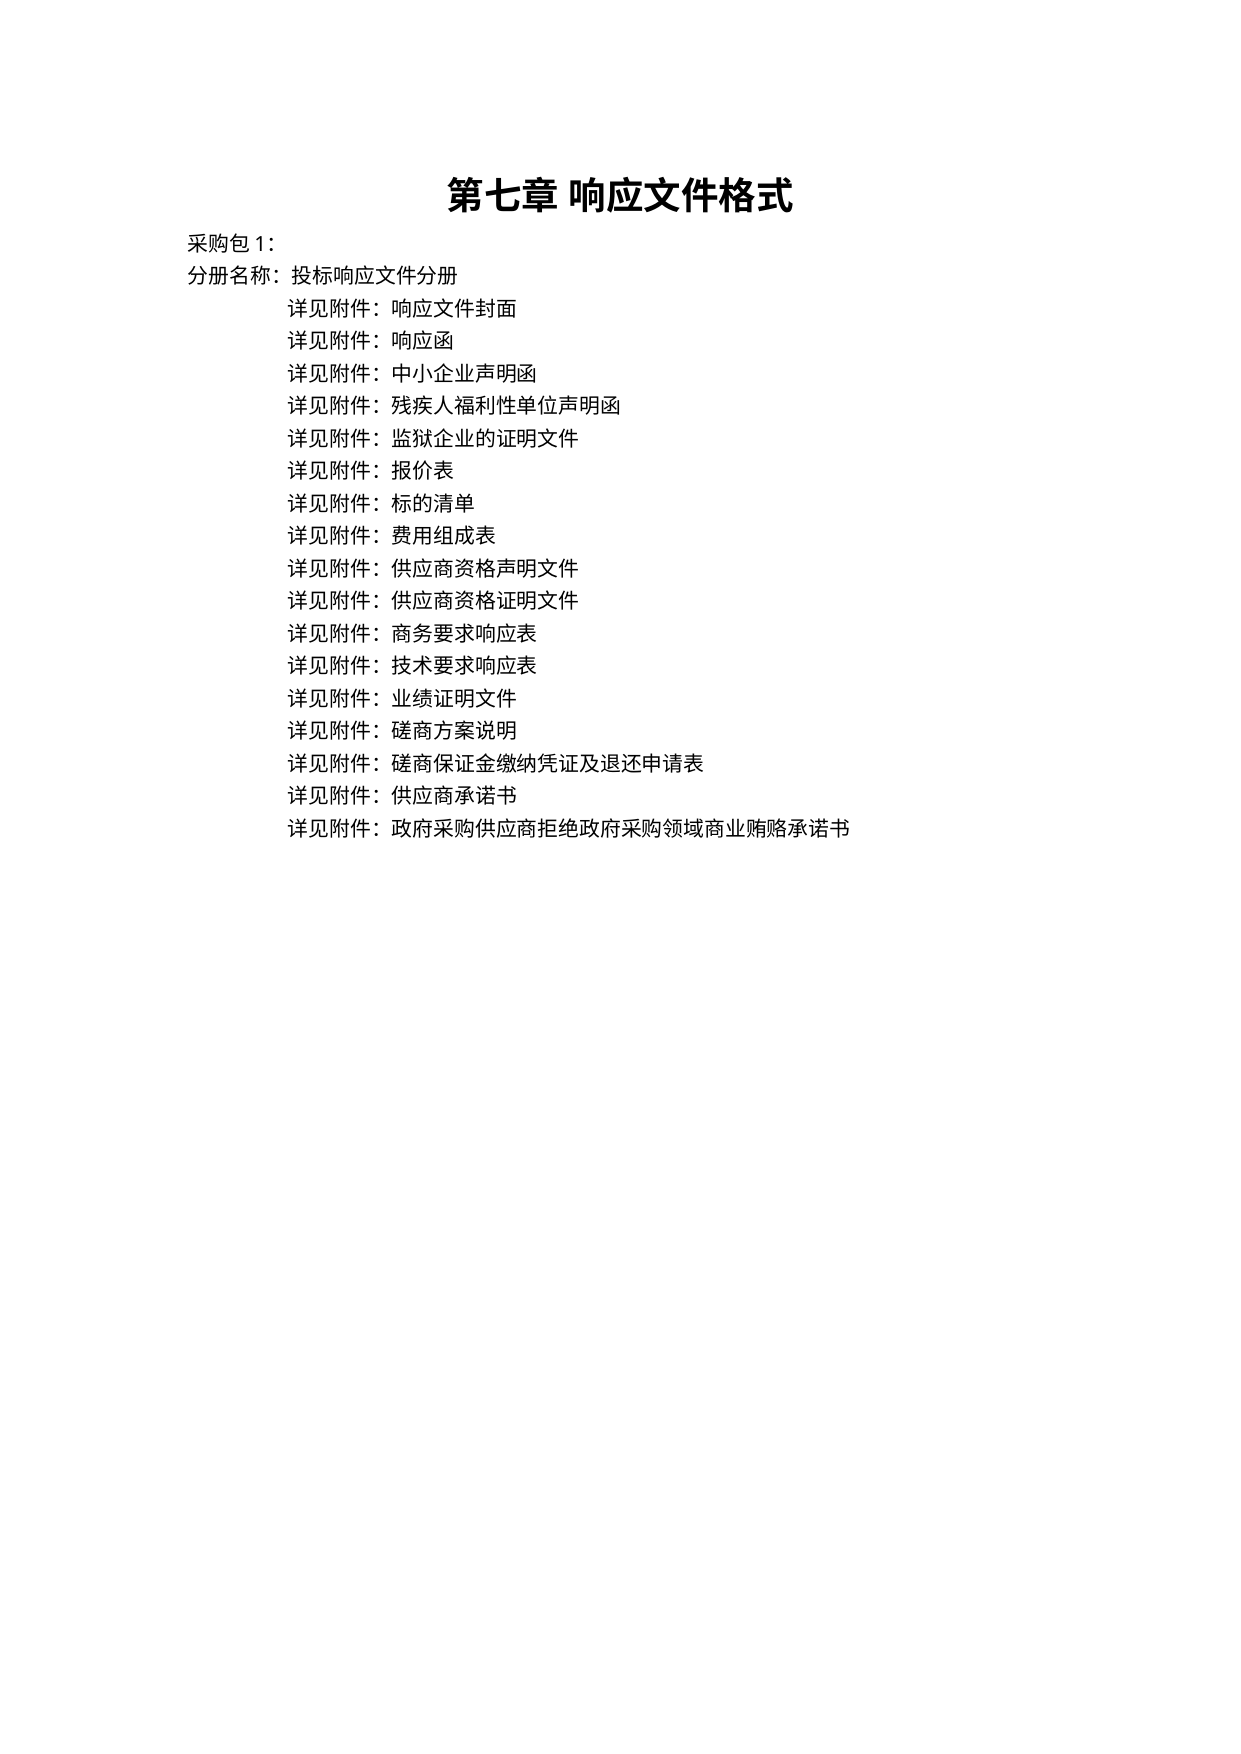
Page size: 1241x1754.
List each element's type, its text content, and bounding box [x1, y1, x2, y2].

text 详见附件：供应商承诺书 [187, 779, 1053, 812]
text 详见附件：费用组成表 [187, 519, 1053, 552]
text 详见附件：响应函 [187, 324, 1053, 357]
text 详见附件：供应商资格声明文件 [187, 552, 1053, 584]
text 详见附件：业绩证明文件 [187, 682, 1053, 714]
text 详见附件：响应文件封面 [187, 292, 1053, 324]
text 详见附件：标的清单 [187, 487, 1053, 519]
text 详见附件：商务要求响应表 [187, 617, 1053, 649]
text 详见附件：监狱企业的证明文件 [187, 422, 1053, 454]
text 详见附件：磋商保证金缴纳凭证及退还申请表 [187, 747, 1053, 779]
text 详见附件：残疾人福利性单位声明函 [187, 389, 1053, 422]
text 详见附件：中小企业声明函 [187, 357, 1053, 389]
text 第七章 响应文件格式 [187, 162, 1053, 227]
text 详见附件：供应商资格证明文件 [187, 584, 1053, 617]
text 详见附件：报价表 [187, 454, 1053, 487]
text 采购包1： [187, 227, 1053, 259]
text 详见附件：政府采购供应商拒绝政府采购领域商业贿赂承诺书 [187, 812, 1053, 844]
text 详见附件：磋商方案说明 [187, 714, 1053, 747]
text 详见附件：技术要求响应表 [187, 649, 1053, 682]
text 分册名称：投标响应文件分册 [187, 259, 1053, 292]
